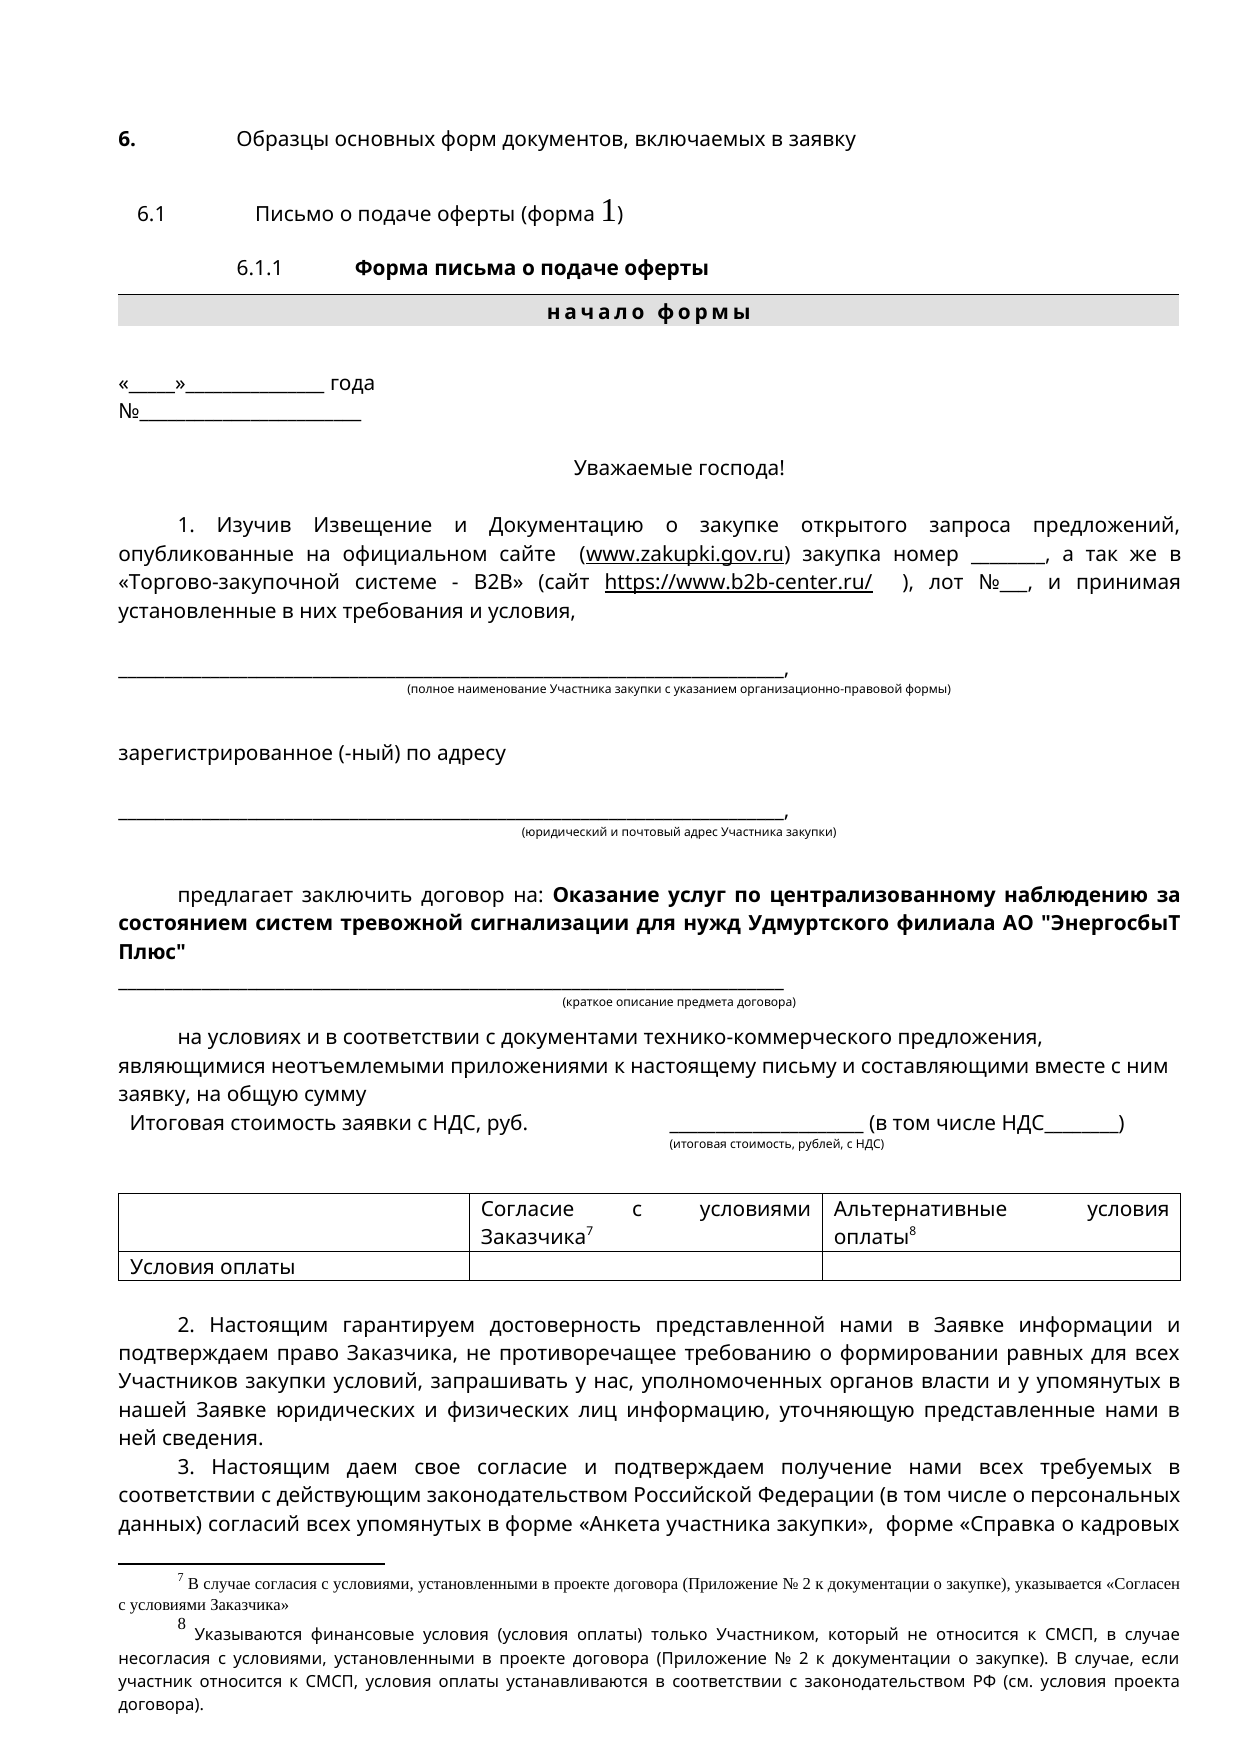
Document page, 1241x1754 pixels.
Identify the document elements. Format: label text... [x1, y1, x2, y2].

text ________________________________________________________________________, [118, 795, 1181, 823]
text (полное наименование Участника закупки с указанием организационно-правовой формы) [118, 681, 1181, 709]
text начало формы [118, 295, 1179, 326]
text (юридический и почтовый адрес Участника закупки) [118, 823, 1181, 852]
subtitle Письмо о подаче оферты (форма 1) [137, 190, 1181, 228]
text ________________________________________________________________________ [118, 965, 1181, 994]
table_cell Условия оплаты [119, 1252, 469, 1280]
text (краткое описание предмета договора) [118, 994, 1181, 1022]
text ________________________________________________________________________, [118, 653, 1181, 681]
table_cell [470, 1252, 822, 1280]
text Уважаемые господа! [118, 453, 1181, 482]
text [118, 1452, 1181, 1537]
text 1. Изучив Извещение и Документацию о закупке открытого запроса предложений, опубликованные на официальном сайте (www.zakupki.gov.ru) закупка номер ________, а так же в «Торгово-закупочной системе - B2B» (сайт https://www.b2b-center.ru/ ), лот №___, и принимая установленные в них требования и условия, [118, 510, 1181, 624]
table_header Итоговая стоимость заявки с НДС, руб. [118, 1108, 658, 1164]
text предлагает заключить договор на: Оказание услуг по централизованному наблюдению за состоянием систем тревожной сигнализации для нужд Удмуртского филиала АО "ЭнергосбыТ Плюс" [118, 880, 1181, 965]
table_header Согласие с условиями Заказчика [470, 1194, 822, 1251]
text №________________________ [118, 397, 635, 425]
table_header _____________________ (в том числе НДС________) (итоговая стоимость, рублей, с НДС) [658, 1108, 1198, 1164]
text 2. Настоящим гарантируем достоверность представленной нами в Заявке информации и подтверждаем право Заказчика, не противоречащее требованию о формировании равных для всех Участников закупки условий, запрашивать у нас, уполномоченных органов власти и у упомянутых в нашей Заявке юридических и физических лиц информацию, уточняющую представленные нами в ней сведения. [118, 1310, 1181, 1452]
list Форма письма о подаче оферты [236, 253, 1181, 282]
table_header Альтернативные условия оплаты [823, 1194, 1180, 1251]
text «_____»_______________ года [118, 368, 635, 397]
text зарегистрированное (-ный) по адресу [118, 738, 1181, 766]
text на условиях и в соответствии с документами технико-коммерческого предложения, являющимися неотъемлемыми приложениями к настоящему письму и составляющими вместе с ним заявку, на общую сумму [118, 1022, 1181, 1108]
table_cell [823, 1252, 1180, 1280]
table_header [119, 1194, 469, 1251]
subtitle Образцы основных форм документов, включаемых в заявку [118, 124, 1181, 152]
